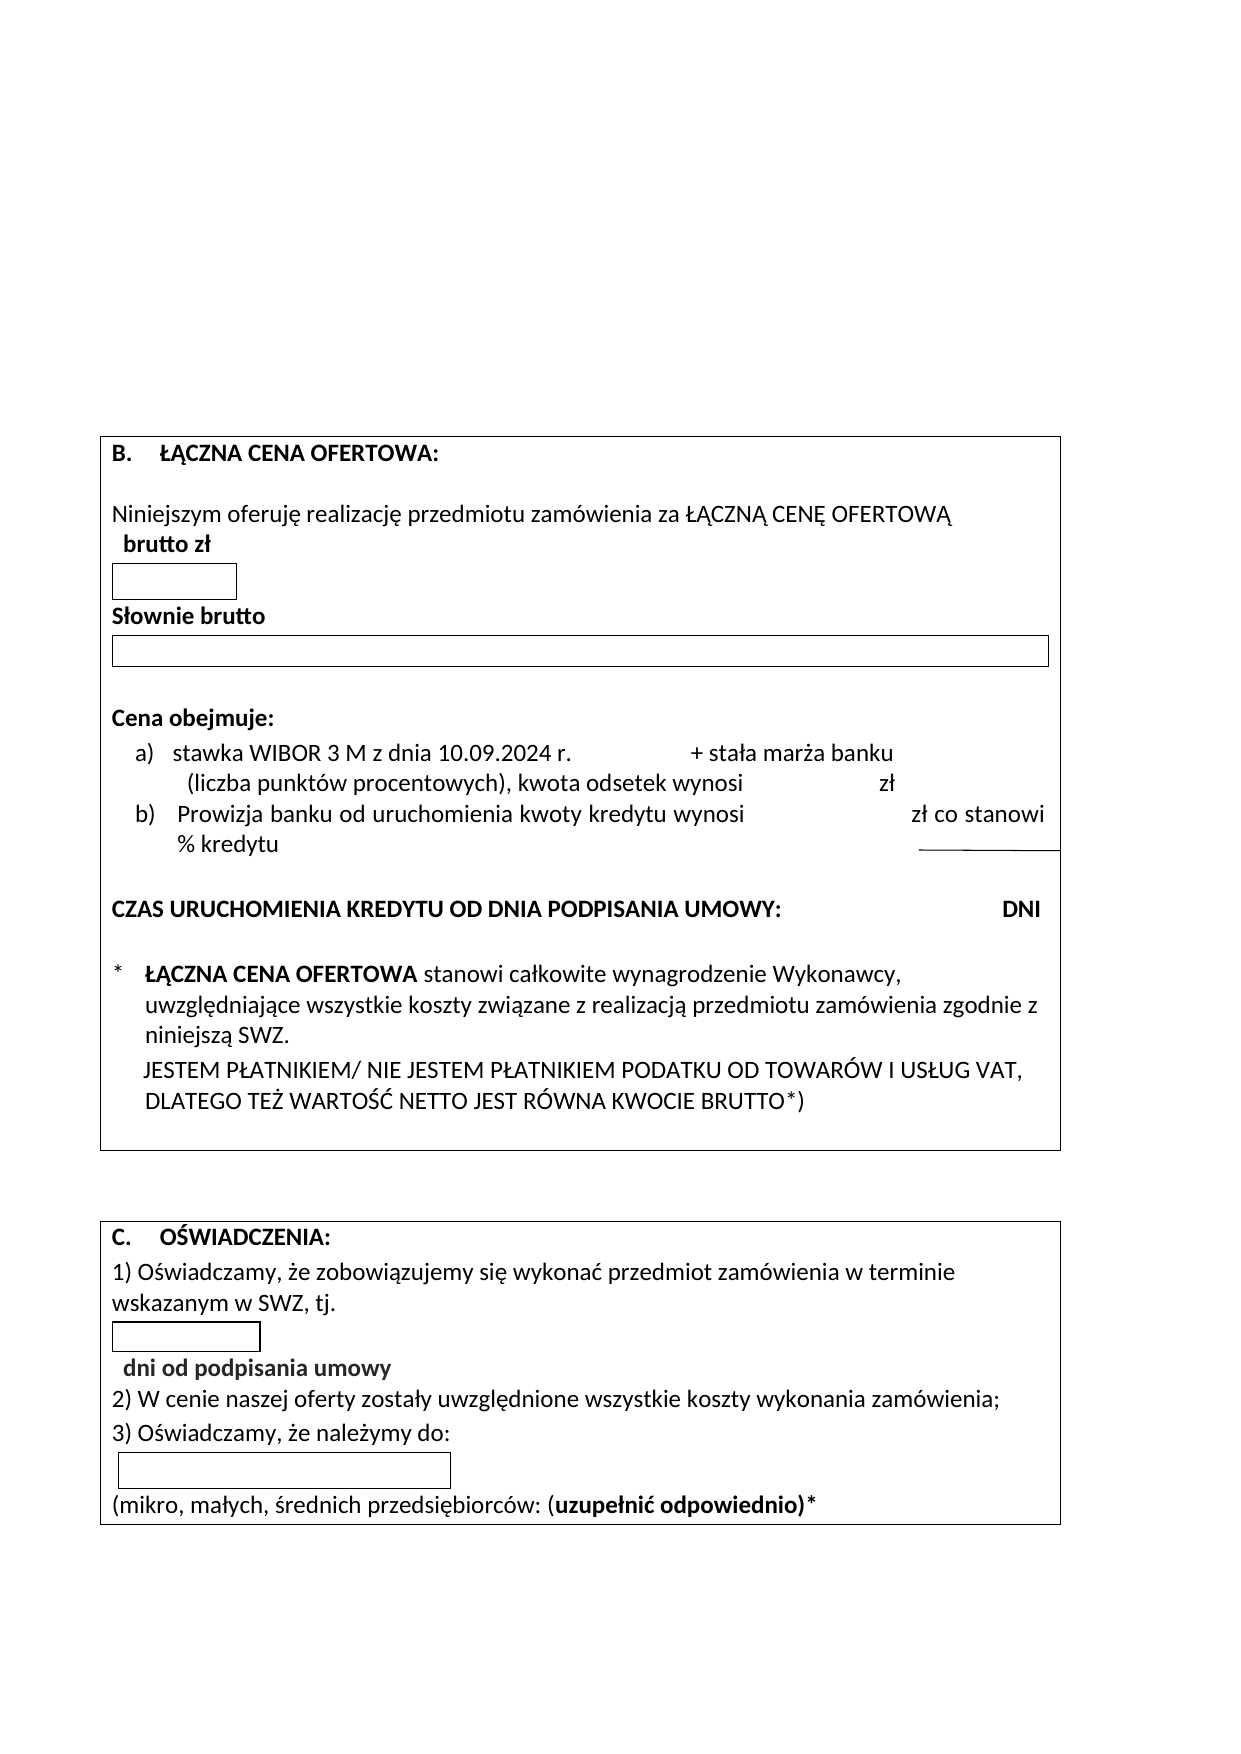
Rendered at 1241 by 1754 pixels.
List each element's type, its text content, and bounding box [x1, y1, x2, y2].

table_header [101, 1222, 1060, 1524]
table_header ŁĄCZNA CENA OFERTOWA: Niniejszym oferuję realizację przedmiotu zamówienia za ŁĄCZNĄ CENĘ OFERTOWĄ brutto zł Słownie brutto Cena obejmuje: stawka WIBOR 3 M z dnia 10.09.2024 r. + stała marża banku (liczba punktów procentowych), kwota odsetek wynosi zł Prowizja banku od uruchomienia kwoty kredytu wynosi zł co stanowi % kredytu CZAS URUCHOMIENIA KREDYTU OD DNIA PODPISANIA UMOWY: DNI * ŁĄCZNA CENA OFERTOWA stanowi całkowite wynagrodzenie Wykonawcy, uwzględniające wszystkie koszty związane z realizacją przedmiotu zamówienia zgodnie z niniejszą SWZ. JESTEM PŁATNIKIEM/ NIE JESTEM PŁATNIKIEM PODATKU OD TOWARÓW I USŁUG VAT, DLATEGO TEŻ WARTOŚĆ NETTO JEST RÓWNA KWOCIE BRUTTO*) [101, 437, 1060, 1150]
